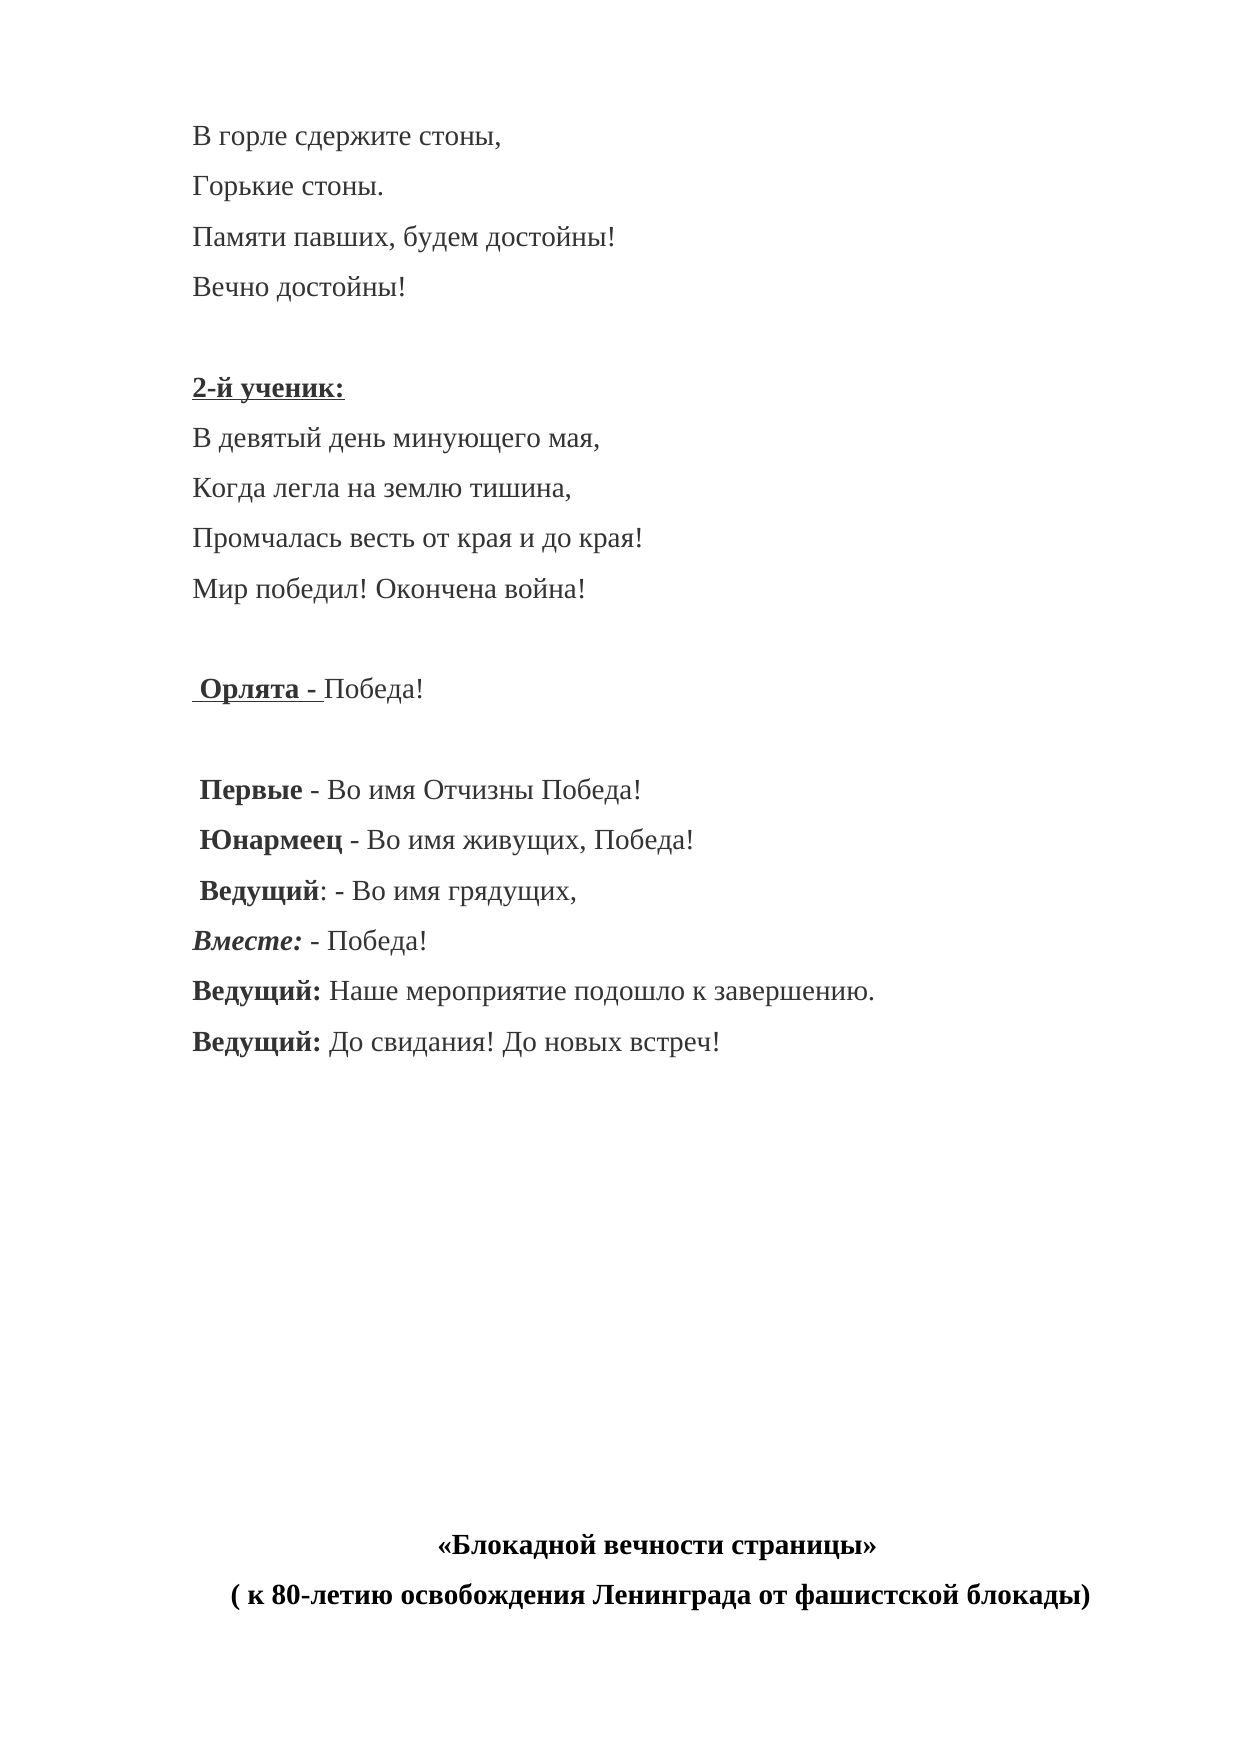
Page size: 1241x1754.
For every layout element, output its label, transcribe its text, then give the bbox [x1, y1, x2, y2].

text 2-й ученик: [118, 370, 1122, 403]
text Вечно достойны! [118, 269, 1122, 303]
text Промчалась весть от края и до края! [118, 521, 1122, 554]
text Ведущий: - Во имя грядущих, [118, 873, 1122, 906]
text В горле сдержите стоны, [118, 118, 1122, 152]
text Ведущий: До свидания! До новых встреч! [118, 1024, 1122, 1057]
text Когда легла на землю тишина, [118, 470, 1122, 504]
text ( к 80-летию освобождения Ленинграда от фашистской блокады) [118, 1577, 1122, 1611]
text Вместе: - Победа! [118, 923, 1122, 957]
text Первые - Во имя Отчизны Победа! [118, 772, 1122, 806]
text Горькие стоны. [118, 168, 1122, 202]
text Мир победил! Окончена война! [118, 571, 1122, 604]
text Памяти павших, будем достойны! [118, 219, 1122, 252]
text В девятый день минующего мая, [118, 420, 1122, 453]
text Орлята - Победа! [118, 672, 1122, 705]
text «Блокадной вечности страницы» [118, 1527, 1122, 1560]
text Юнармеец - Во имя живущих, Победа! [118, 822, 1122, 856]
text Ведущий: Наше мероприятие подошло к завершению. [118, 973, 1122, 1007]
